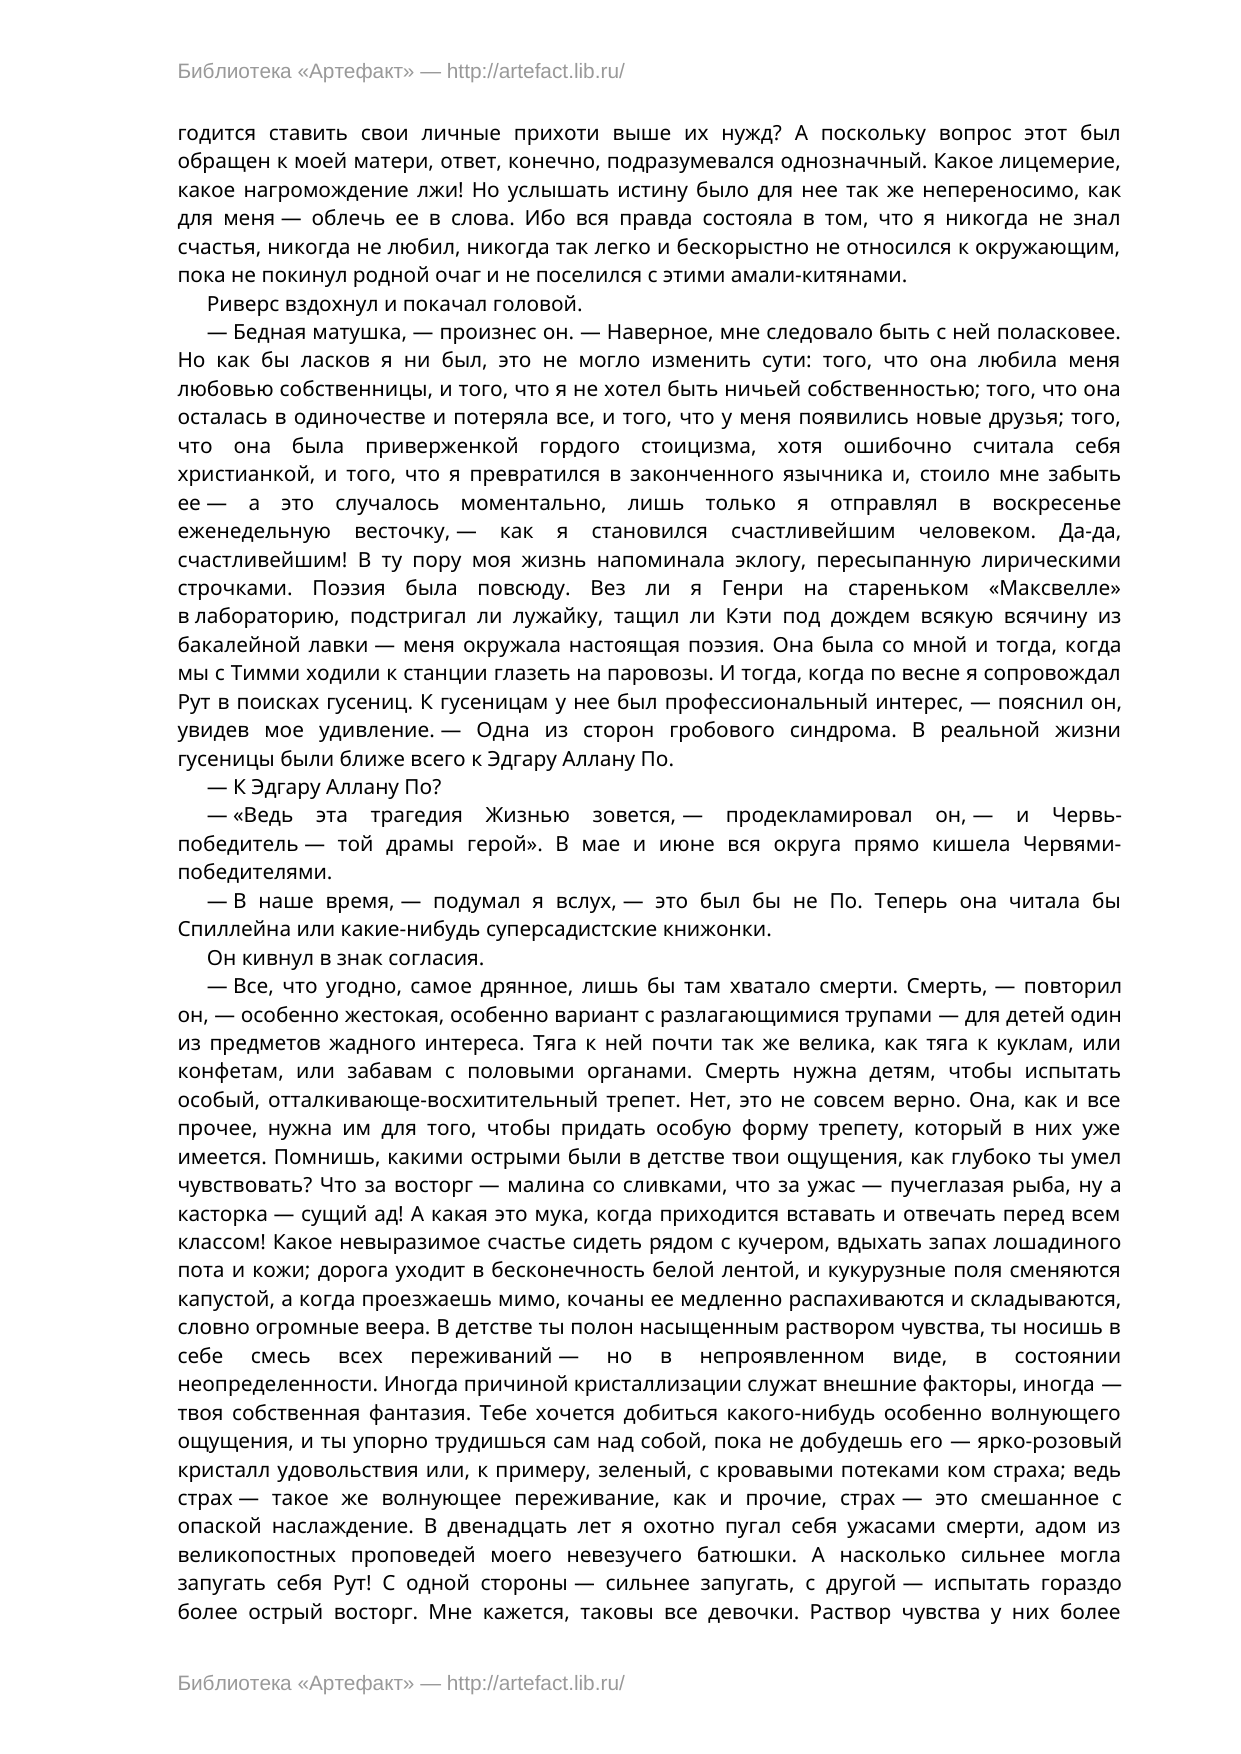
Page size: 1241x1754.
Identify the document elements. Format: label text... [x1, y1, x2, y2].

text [177, 971, 1122, 1625]
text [177, 118, 1122, 289]
text — К Эдгару Аллану По? [177, 772, 1122, 801]
text Он кивнул в знак согласия. [177, 943, 1122, 971]
text — «Ведь эта трагедия Жизнью зовется, — продекламировал он, — и Червь-победитель — той драмы герой». В мае и июне вся округа прямо кишела Червями-победителями. [177, 801, 1122, 886]
text — В наше время, — подумал я вслух, — это был бы не По. Теперь она читала бы Спиллейна или какие-нибудь суперсадистские книжонки. [177, 886, 1122, 943]
text Риверс вздохнул и покачал головой. [177, 289, 1122, 317]
text — Бедная матушка, — произнес он. — Наверное, мне следовало быть с ней поласковее. Но как бы ласков я ни был, это не могло изменить сути: того, что она любила меня любовью собственницы, и того, что я не хотел быть ничьей собственностью; того, что она осталась в одиночестве и потеряла все, и того, что у меня появились новые друзья; того, что она была приверженкой гордого стоицизма, хотя ошибочно считала себя христианкой, и того, что я превратился в законченного язычника и, стоило мне забыть ее — а это случалось моментально, лишь только я отправлял в воскресенье еженедельную весточку, — как я становился счастливейшим человеком. Да-да, счастливейшим! В ту пору моя жизнь напоминала эклогу, пересыпанную лирическими строчками. Поэзия была повсюду. Вез ли я Генри на стареньком «Максвелле» в лабораторию, подстригал ли лужайку, тащил ли Кэти под дождем всякую всячину из бакалейной лавки — меня окружала настоящая поэзия. Она была со мной и тогда, когда мы с Тимми ходили к станции глазеть на паровозы. И тогда, когда по весне я сопровождал Рут в поисках гусениц. К гусеницам у нее был профессиональный интерес, — пояснил он, увидев мое удивление. — Одна из сторон гробового синдрома. В реальной жизни гусеницы были ближе всего к Эдгару Аллану По. [177, 317, 1122, 772]
